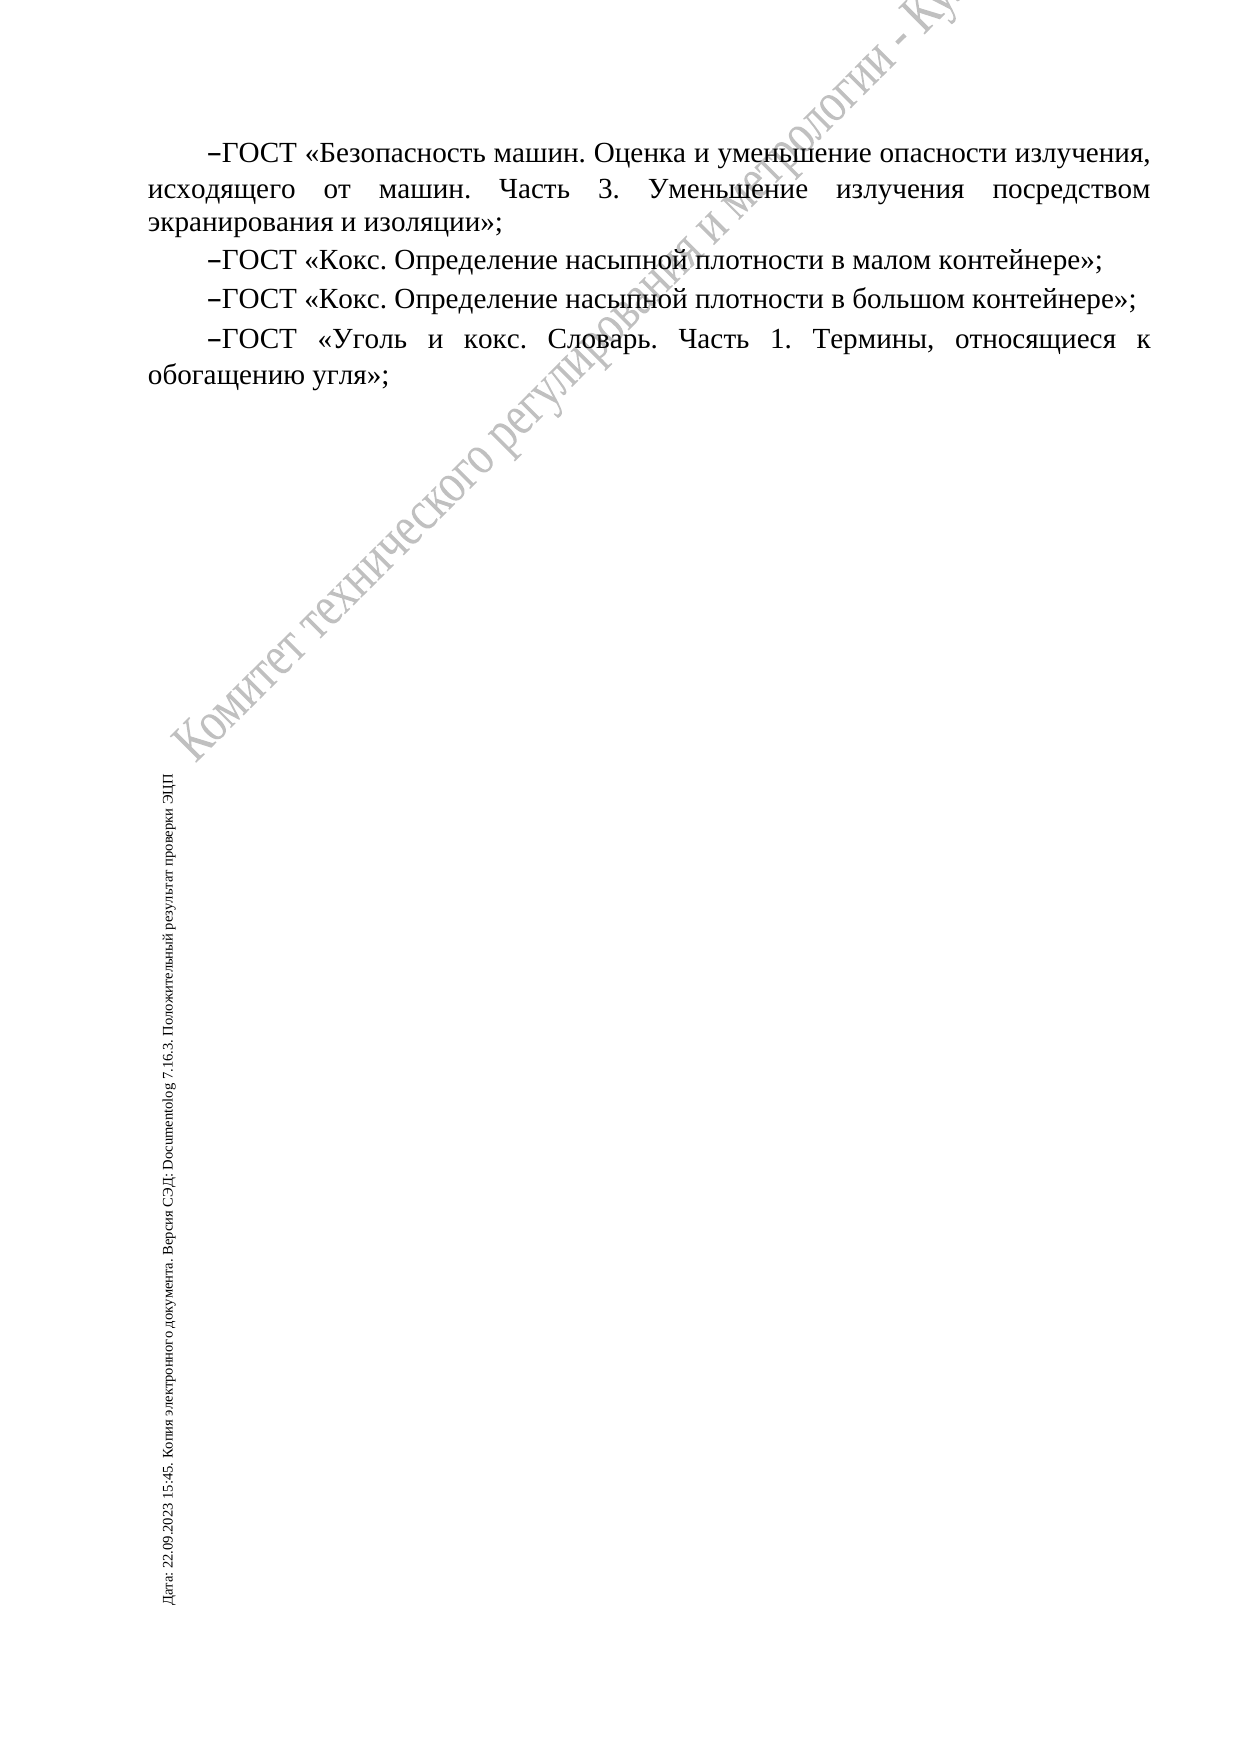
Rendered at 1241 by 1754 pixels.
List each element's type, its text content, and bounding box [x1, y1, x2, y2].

list ГОСТ «Кокс. Определение насыпной плотности в малом контейнере»; [148, 238, 1152, 278]
list ГОСТ «Уголь и кокс. Словарь. Часть 1. Термины, относящиеся к обогащению угля»; [148, 317, 1152, 391]
list ГОСТ «Безопасность машин. Оценка и уменьшение опасности излучения, исходящего от машин. Часть 3. Уменьшение излучения посредством экранирования и изоляции»; [148, 131, 1152, 238]
list ГОСТ «Кокс. Определение насыпной плотности в большом контейнере»; [148, 278, 1152, 317]
